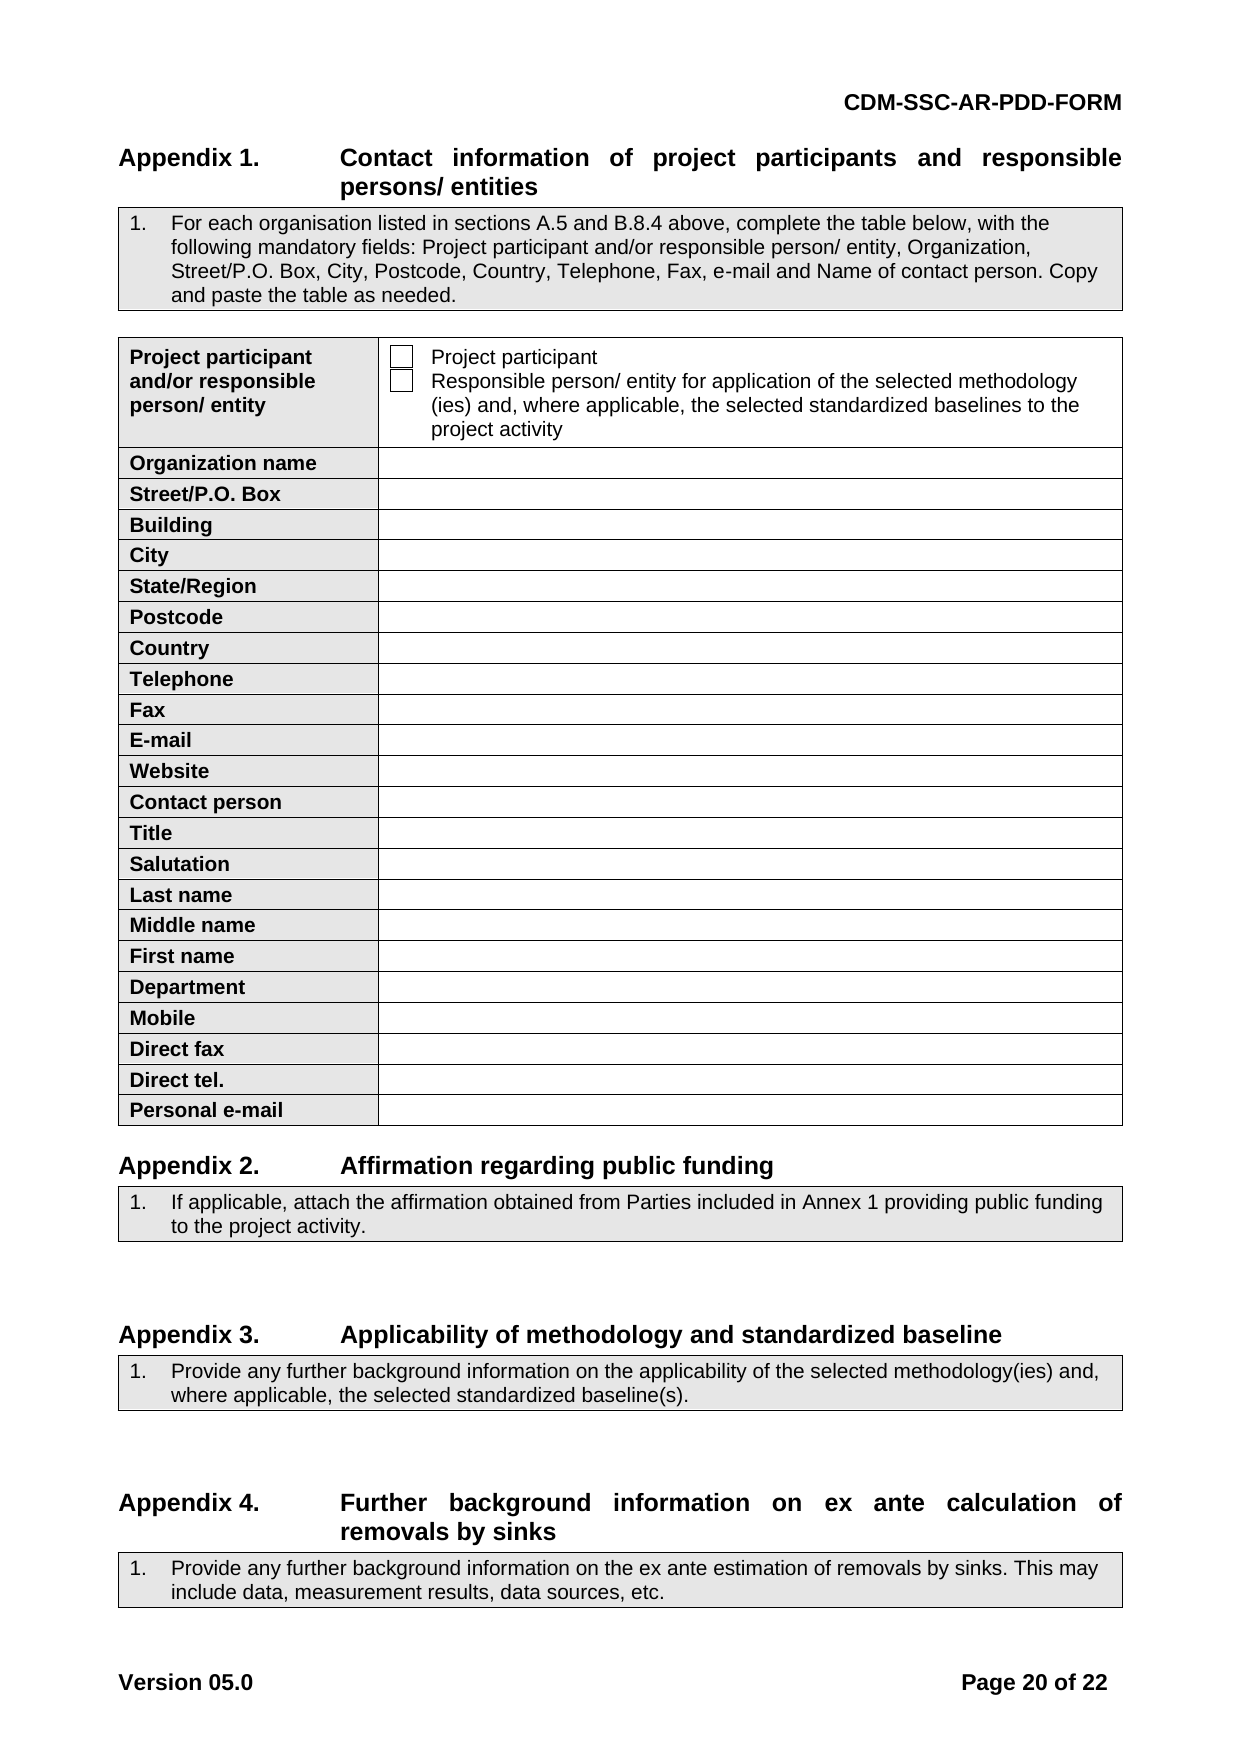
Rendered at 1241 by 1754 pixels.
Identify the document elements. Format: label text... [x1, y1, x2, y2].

table_cell Organization name [119, 448, 378, 478]
table_cell [379, 849, 1122, 878]
table_cell First name [119, 941, 378, 971]
table_cell Website [119, 756, 378, 786]
table_cell Street/P.O. Box [119, 479, 378, 508]
table_cell E-mail [119, 725, 378, 755]
table_cell City [119, 540, 378, 570]
table_header If applicable, attach the affirmation obtained from Parties included in Annex 1 providing public funding to the project activity. [119, 1187, 1122, 1241]
table_cell [379, 695, 1122, 724]
table_cell [379, 818, 1122, 848]
table_cell [379, 664, 1122, 693]
table_cell Last name [119, 880, 378, 909]
table_header Provide any further background information on the ex ante estimation of removals by sinks. This may include data, measurement results, data sources, etc. [119, 1553, 1122, 1607]
table_cell [379, 510, 1122, 539]
table_cell [379, 787, 1122, 817]
table_cell [379, 602, 1122, 632]
table_cell Mobile [119, 1003, 378, 1033]
table_cell [379, 756, 1122, 786]
table_cell [379, 725, 1122, 755]
table_cell Direct tel. [119, 1065, 378, 1094]
table_cell [379, 571, 1122, 601]
table_cell [379, 880, 1122, 909]
table_cell Middle name [119, 910, 378, 940]
table_header Provide any further background information on the applicability of the selected methodology(ies) and, where applicable, the selected standardized baseline(s). [119, 1356, 1122, 1409]
table_cell [379, 941, 1122, 971]
table_cell [379, 479, 1122, 508]
list Further background information on ex ante calculation of removals by sinks [118, 1488, 1122, 1546]
table_cell Direct fax [119, 1034, 378, 1063]
table_cell [379, 1034, 1122, 1063]
table_cell Department [119, 972, 378, 1002]
table_cell Country [119, 633, 378, 663]
table_cell [379, 972, 1122, 1002]
table_cell Postcode [119, 602, 378, 632]
table_cell Contact person [119, 787, 378, 817]
table_cell [379, 1095, 1122, 1125]
list Affirmation regarding public funding [118, 1151, 1122, 1180]
table_cell Fax [119, 695, 378, 724]
table_cell [379, 910, 1122, 940]
table_cell Salutation [119, 849, 378, 878]
list Applicability of methodology and standardized baseline [118, 1320, 1122, 1348]
list Contact information of project participants and responsible persons/ entities [118, 143, 1122, 201]
table_cell [379, 1003, 1122, 1033]
table_cell [379, 540, 1122, 570]
table_cell [379, 1065, 1122, 1094]
table_cell [379, 633, 1122, 663]
table_cell Telephone [119, 664, 378, 693]
table_header For each organisation listed in sections A.5 and B.8.4 above, complete the table below, with the following mandatory fields: Project participant and/or responsible person/ entity, Organization, Street/P.O. Box, City, Postcode, Country, Telephone, Fax, e-mail and Name of contact person. Copy and paste the table as needed. [119, 208, 1122, 309]
table_cell Building [119, 510, 378, 539]
table_header Project participant Responsible person/ entity for application of the selected methodology (ies) and, where applicable, the selected standardized baselines to the project activity [379, 338, 1122, 447]
table_cell State/Region [119, 571, 378, 601]
table_header Project participant and/or responsible person/ entity [119, 338, 378, 447]
table_cell Personal e-mail [119, 1095, 378, 1125]
table_cell Title [119, 818, 378, 848]
table_cell [379, 448, 1122, 478]
